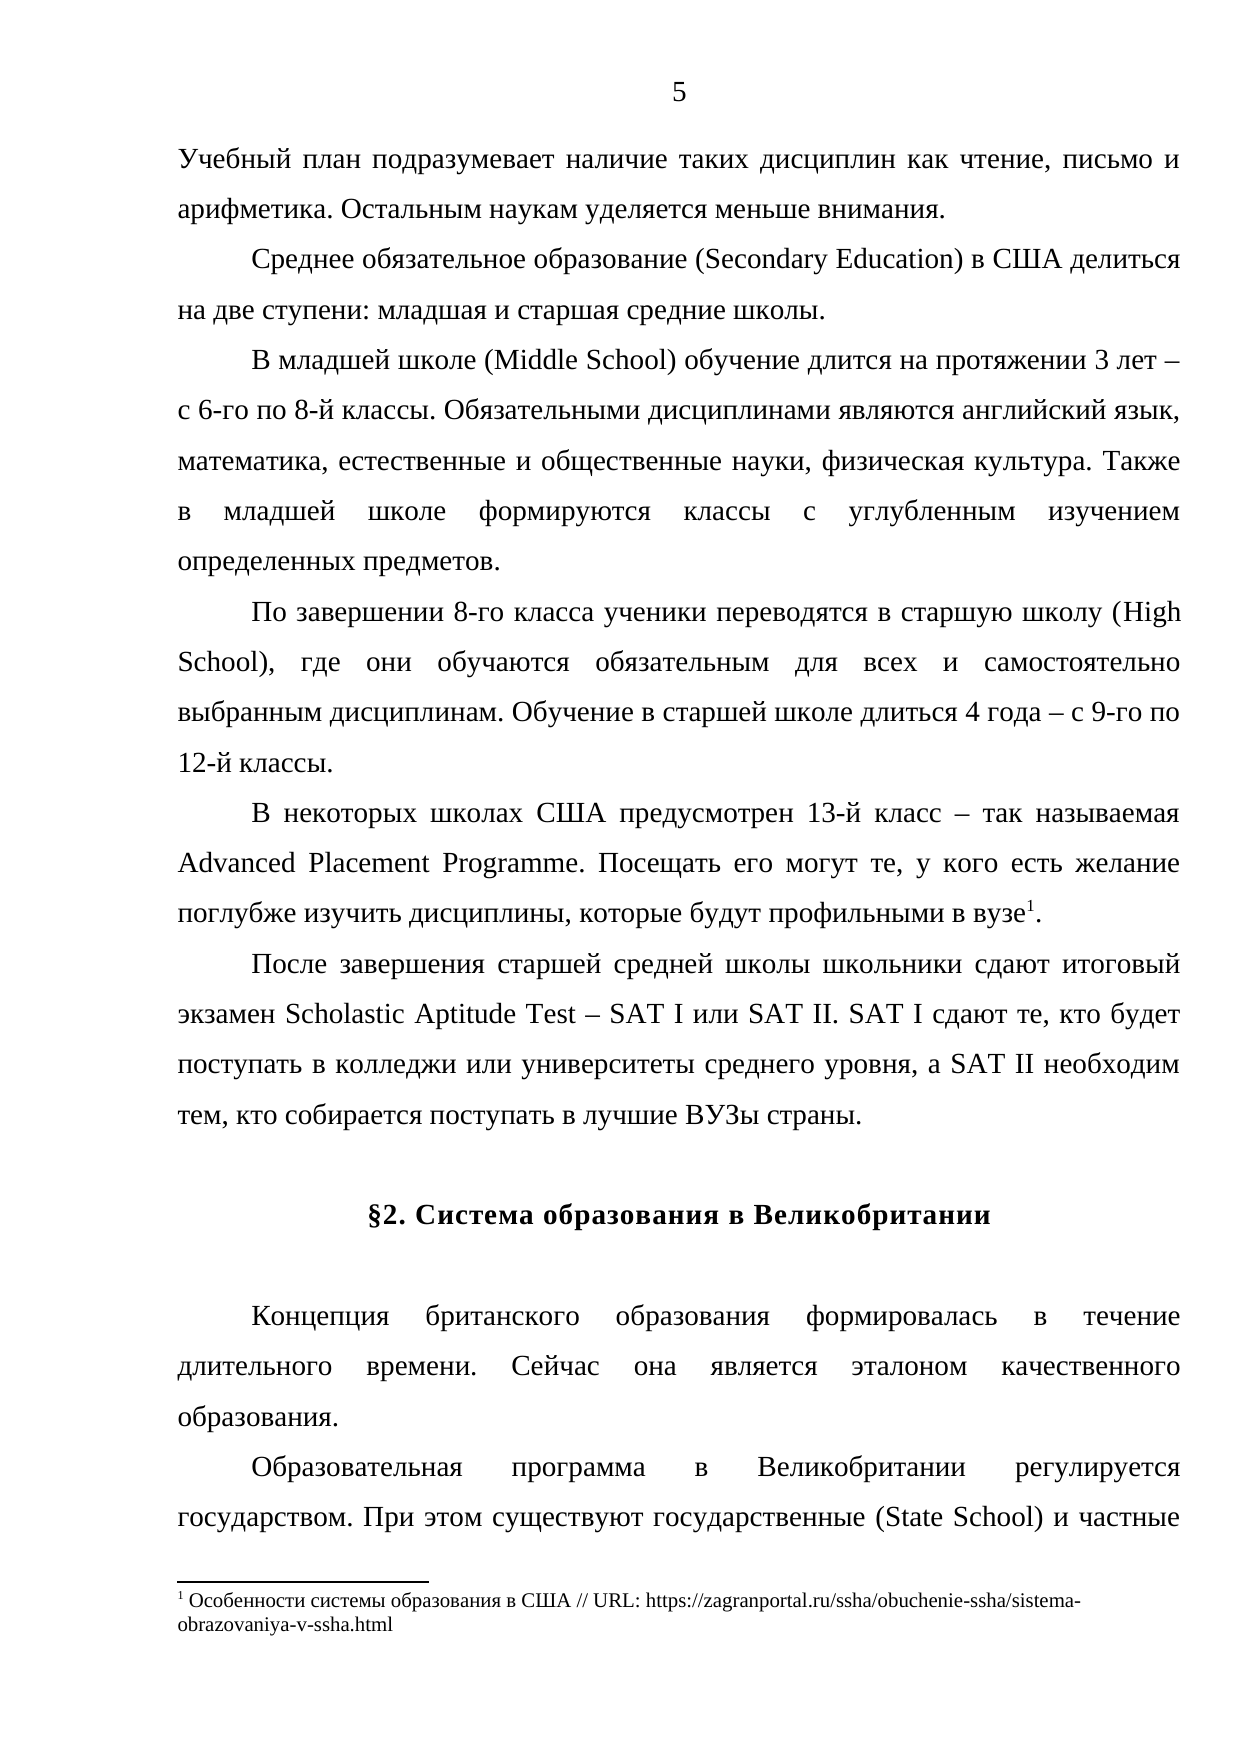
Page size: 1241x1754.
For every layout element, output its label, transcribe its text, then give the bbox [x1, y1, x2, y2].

subtitle §2. Система образования в Великобритании [177, 1197, 1181, 1231]
text Концепция британского образования формировалась в течение длительного времени. Сейчас она является эталоном качественного образования. [177, 1298, 1181, 1432]
text После завершения старшей средней школы школьники сдают итоговый экзамен Scholastic Aptitude Test – SAT I или SAT II. SAT I сдают те, кто будет поступать в колледжи или университеты среднего уровня, а SAT II необходим тем, кто собирается поступать в лучшие ВУЗы страны. [177, 946, 1181, 1130]
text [177, 141, 1181, 225]
text Среднее обязательное образование (Secondary Education) в США делиться на две ступени: младшая и старшая средние школы. [177, 242, 1181, 325]
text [177, 1449, 1181, 1533]
text В младшей школе (Middle School) обучение длится на протяжении 3 лет – с 6-го по 8-й классы. Обязательными дисциплинами являются английский язык, математика, естественные и общественные науки, физическая культура. Также в младшей школе формируются классы с углубленным изучением определенных предметов. [177, 342, 1181, 577]
text По завершении 8-го класса ученики переводятся в старшую школу (High School), где они обучаются обязательным для всех и самостоятельно выбранным дисциплинам. Обучение в старшей школе длиться 4 года – с 9-го по 12-й классы. [177, 594, 1181, 778]
text В некоторых школах США предусмотрен 13-й класс – так называемая Advanced Placement Programme. Посещать его могут те, у кого есть желание поглубже изучить дисциплины, которые будут профильными в вузе. [177, 795, 1181, 929]
